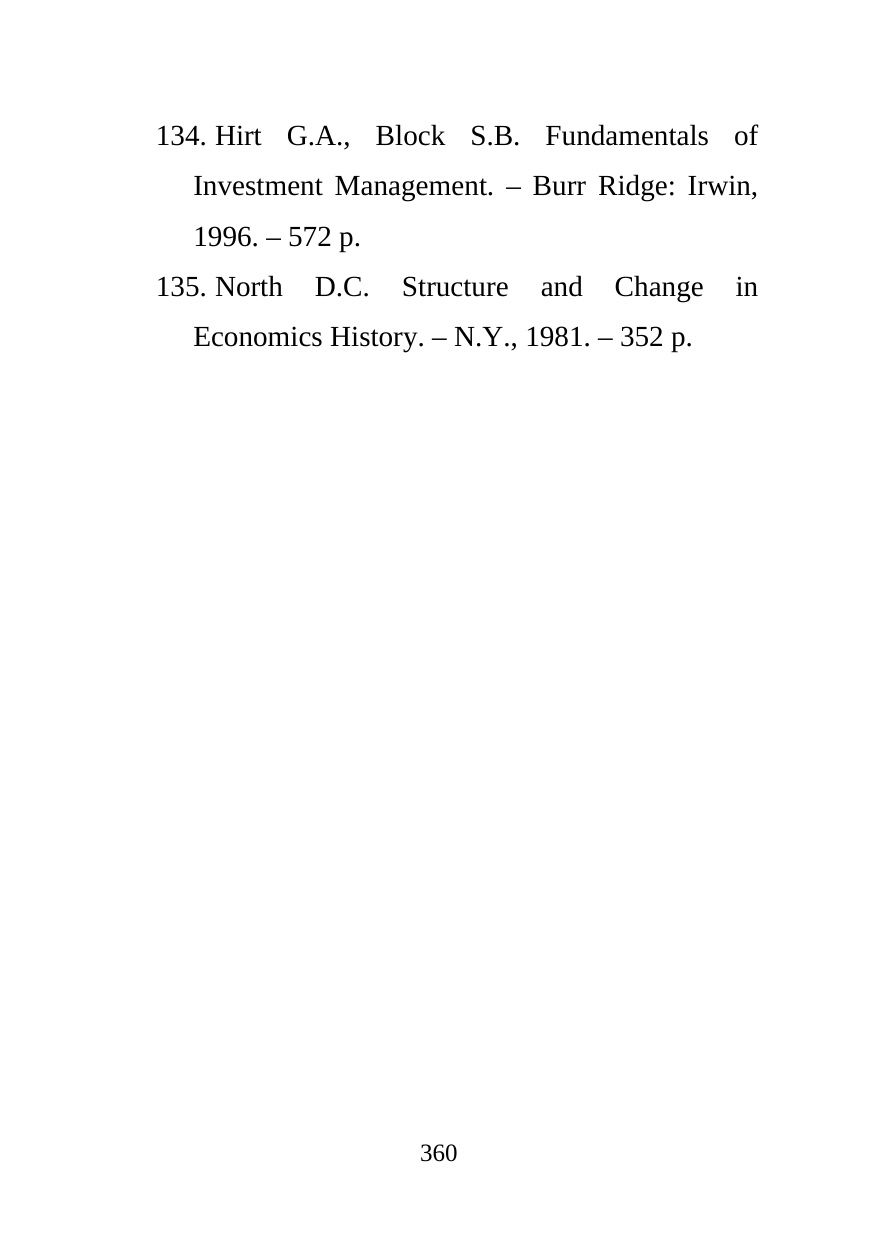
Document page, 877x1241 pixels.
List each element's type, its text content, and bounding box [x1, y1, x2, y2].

list North D.C. Structure and Change in Economics History. – N.Y., 1981. – 352 p. [156, 269, 759, 353]
list Hirt G.A., Block S.B. Fundamentals of Investment Management. – Burr Ridge: Irwin, 1996. – 572 p. [156, 118, 759, 252]
